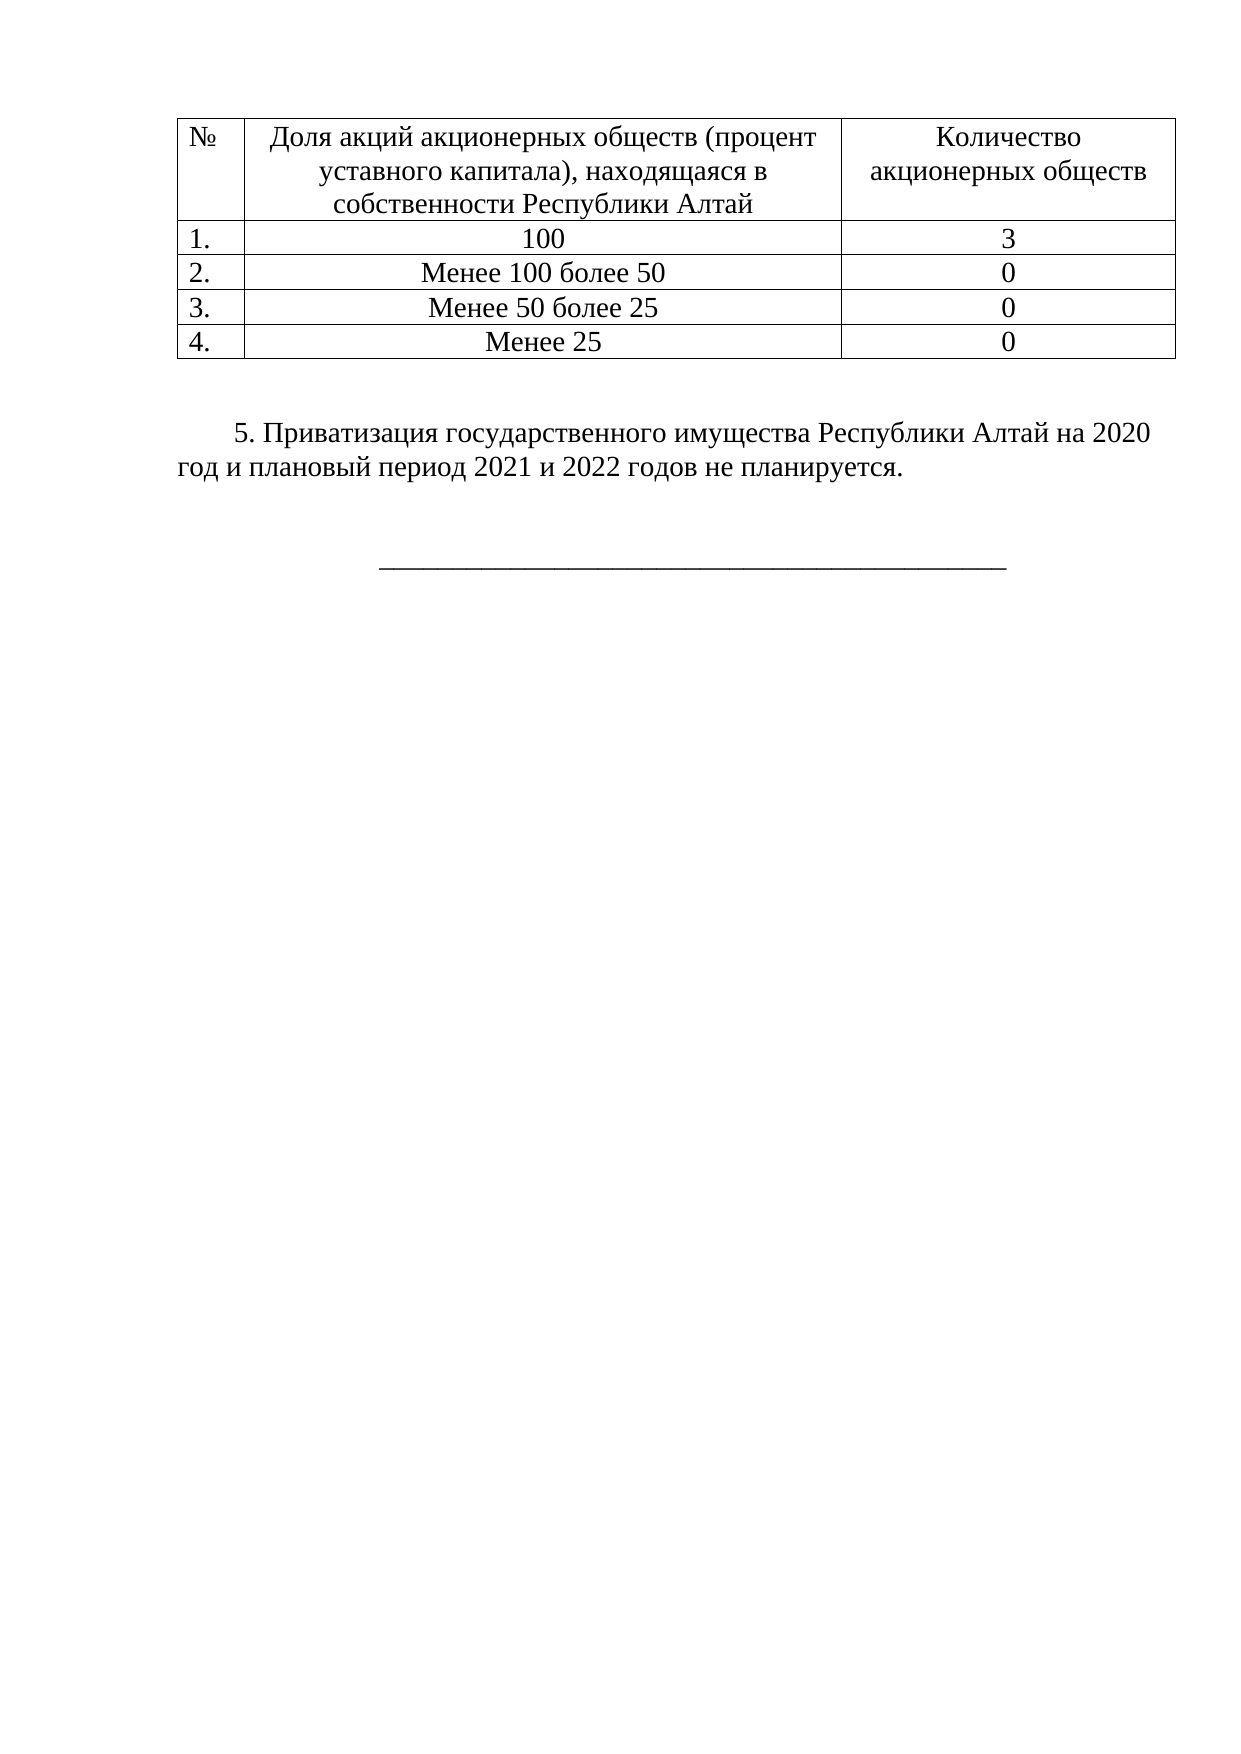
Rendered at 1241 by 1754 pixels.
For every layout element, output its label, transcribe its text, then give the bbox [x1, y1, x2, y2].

table_cell 4. [178, 325, 244, 358]
text 5. Приватизация государственного имущества Республики Алтай на 2020 год и плановый период 2021 и 2022 годов не планируется. [177, 416, 1152, 483]
table_cell 0 [842, 325, 1175, 358]
text ___________________________________________ [177, 539, 1152, 573]
table_cell 0 [842, 255, 1175, 289]
table_header Количество акционерных обществ [842, 119, 1175, 220]
table_cell 3 [842, 221, 1175, 254]
table_cell 3. [178, 290, 244, 323]
table_cell 0 [842, 290, 1175, 323]
table_header Доля акций акционерных обществ (процент уставного капитала), находящаяся в собственности Республики Алтай [245, 119, 841, 220]
table_header № [178, 119, 244, 220]
table_cell Менее 50 более 25 [245, 290, 841, 323]
table_cell 1. [178, 221, 244, 254]
table_cell 2. [178, 255, 244, 289]
table_cell Менее 25 [245, 325, 841, 358]
table_cell Менее 100 более 50 [245, 255, 841, 289]
table_cell 100 [245, 221, 841, 254]
